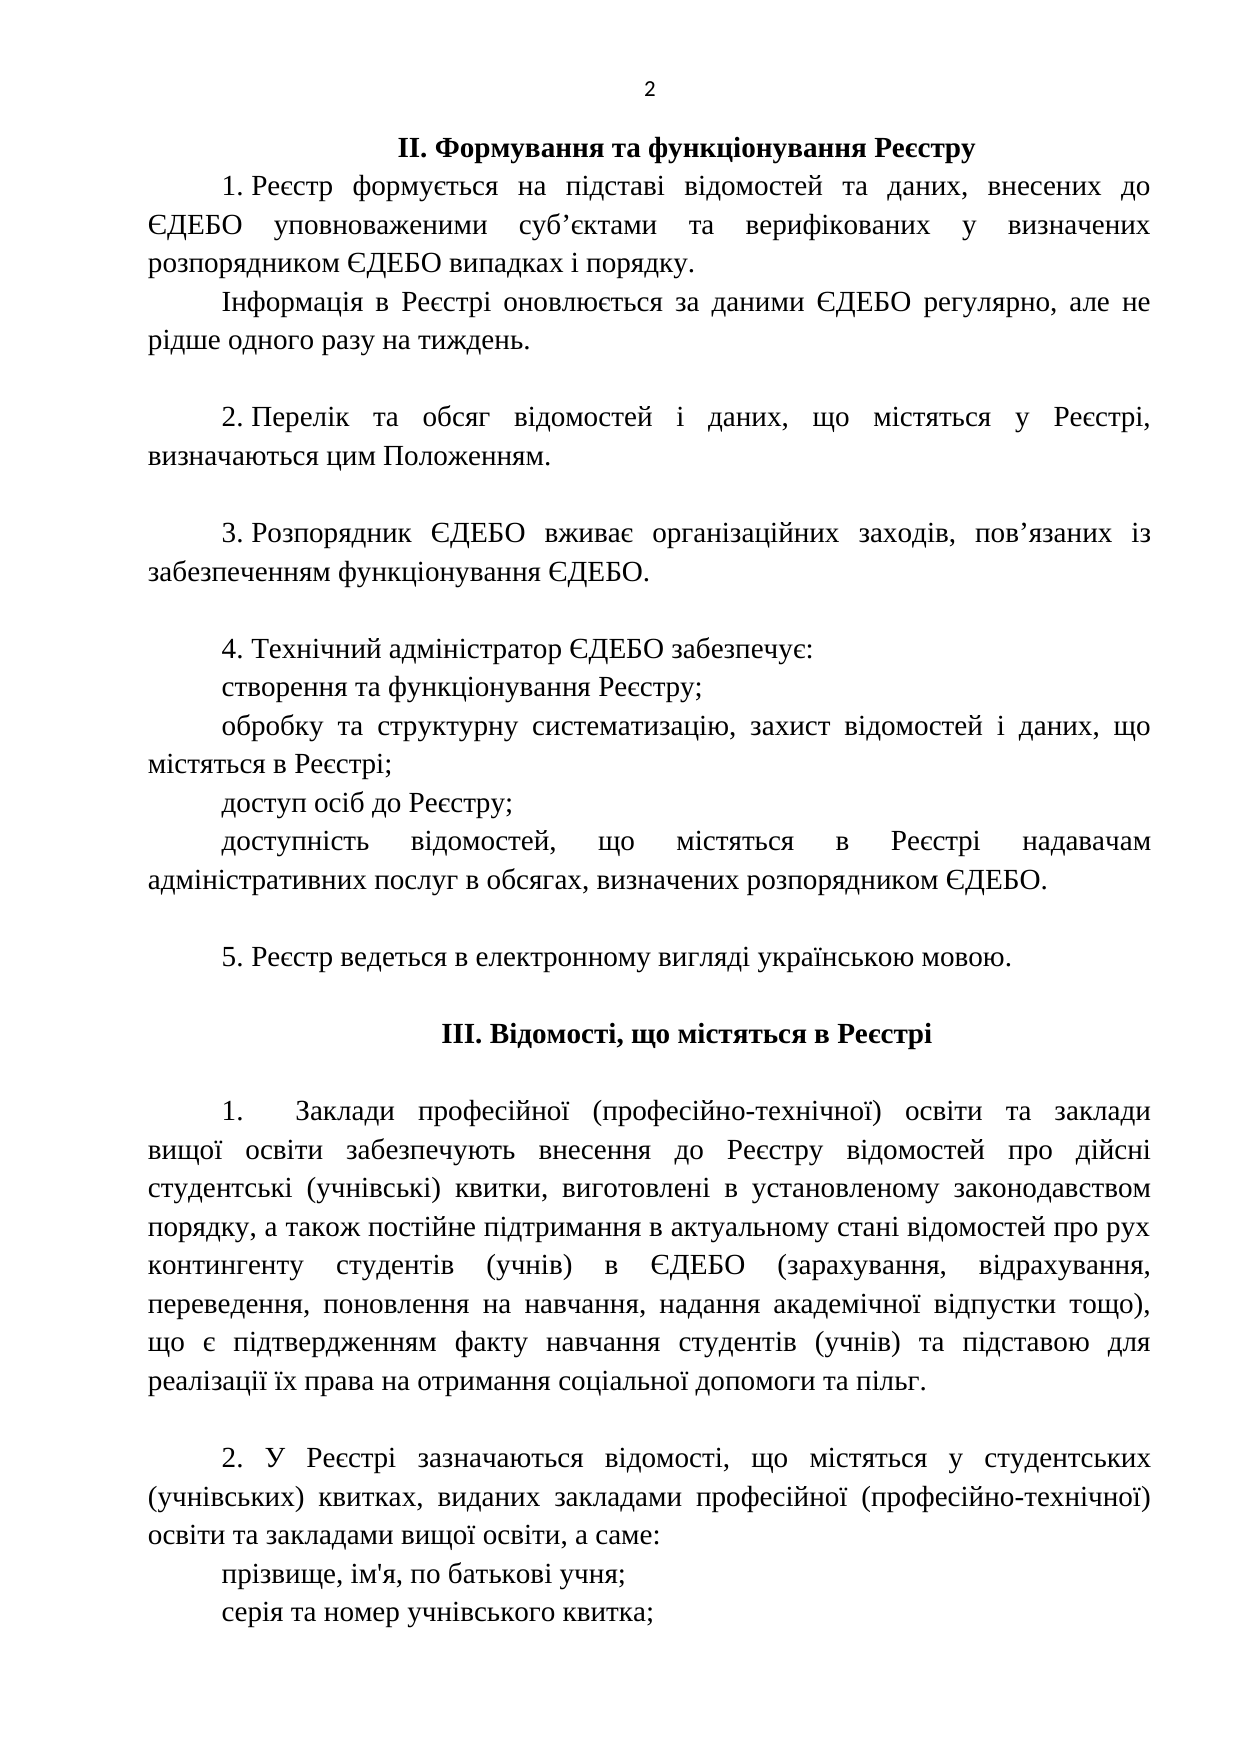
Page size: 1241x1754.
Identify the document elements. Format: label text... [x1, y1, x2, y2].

text прізвище, ім'я, по батькові учня; [148, 1556, 1152, 1589]
list Реєстр формується на підставі відомостей та даних, внесених до ЄДЕБО уповноваженими субʼєктами та верифікованих у визначених розпорядником ЄДЕБО випадках і порядку. [148, 168, 1152, 279]
text ІІ. Формування та функціонування Реєстру [148, 130, 1152, 163]
text ІІІ. Відомості, що містяться в Реєстрі [148, 1016, 1152, 1050]
list Заклади професійної (професійно-технічної) освіти та заклади вищої освіти забезпечують внесення до Реєстру відомостей про дійсні студентські (учнівські) квитки, виготовлені в установленому законодавством порядку, а також постійне підтримання в актуальному стані відомостей про рух контингенту студентів (учнів) в ЄДЕБО (зарахування, відрахування, переведення, поновлення на навчання, надання академічної відпустки тощо), що є підтвердженням факту навчання студентів (учнів) та підставою для реалізації їх права на отримання соціальної допомоги та пільг. [148, 1093, 1152, 1397]
text доступ осіб до Реєстру; [148, 785, 1152, 818]
list Технічний адміністратор ЄДЕБО забезпечує: [148, 631, 1152, 664]
text серія та номер учнівського квитка; [148, 1594, 1152, 1628]
list Перелік та обсяг відомостей і даних, що містяться у Реєстрі, визначаються цим Положенням. [148, 399, 1152, 472]
text створення та функціонування Реєстру; [148, 669, 1152, 703]
list Розпорядник ЄДЕБО вживає організаційних заходів, повʼязаних із забезпеченням функціонування ЄДЕБО. [148, 515, 1152, 587]
text 2. У Реєстрі зазначаються відомості, що містяться у студентських (учнівських) квитках, виданих закладами професійної (професійно-технічної) освіти та закладами вищої освіти, а саме: [148, 1440, 1152, 1551]
text Інформація в Реєстрі оновлюється за даними ЄДЕБО регулярно, але не рідше одного разу на тиждень. [148, 284, 1152, 356]
text обробку та структурну систематизацію, захист відомостей і даних, що містяться в Реєстрі; [148, 708, 1152, 780]
text доступність відомостей, що містяться в Реєстрі надавачам адміністративних послуг в обсягах, визначених розпорядником ЄДЕБО. [148, 823, 1152, 896]
list Реєстр ведеться в електронному вигляді українською мовою. [148, 939, 1152, 973]
